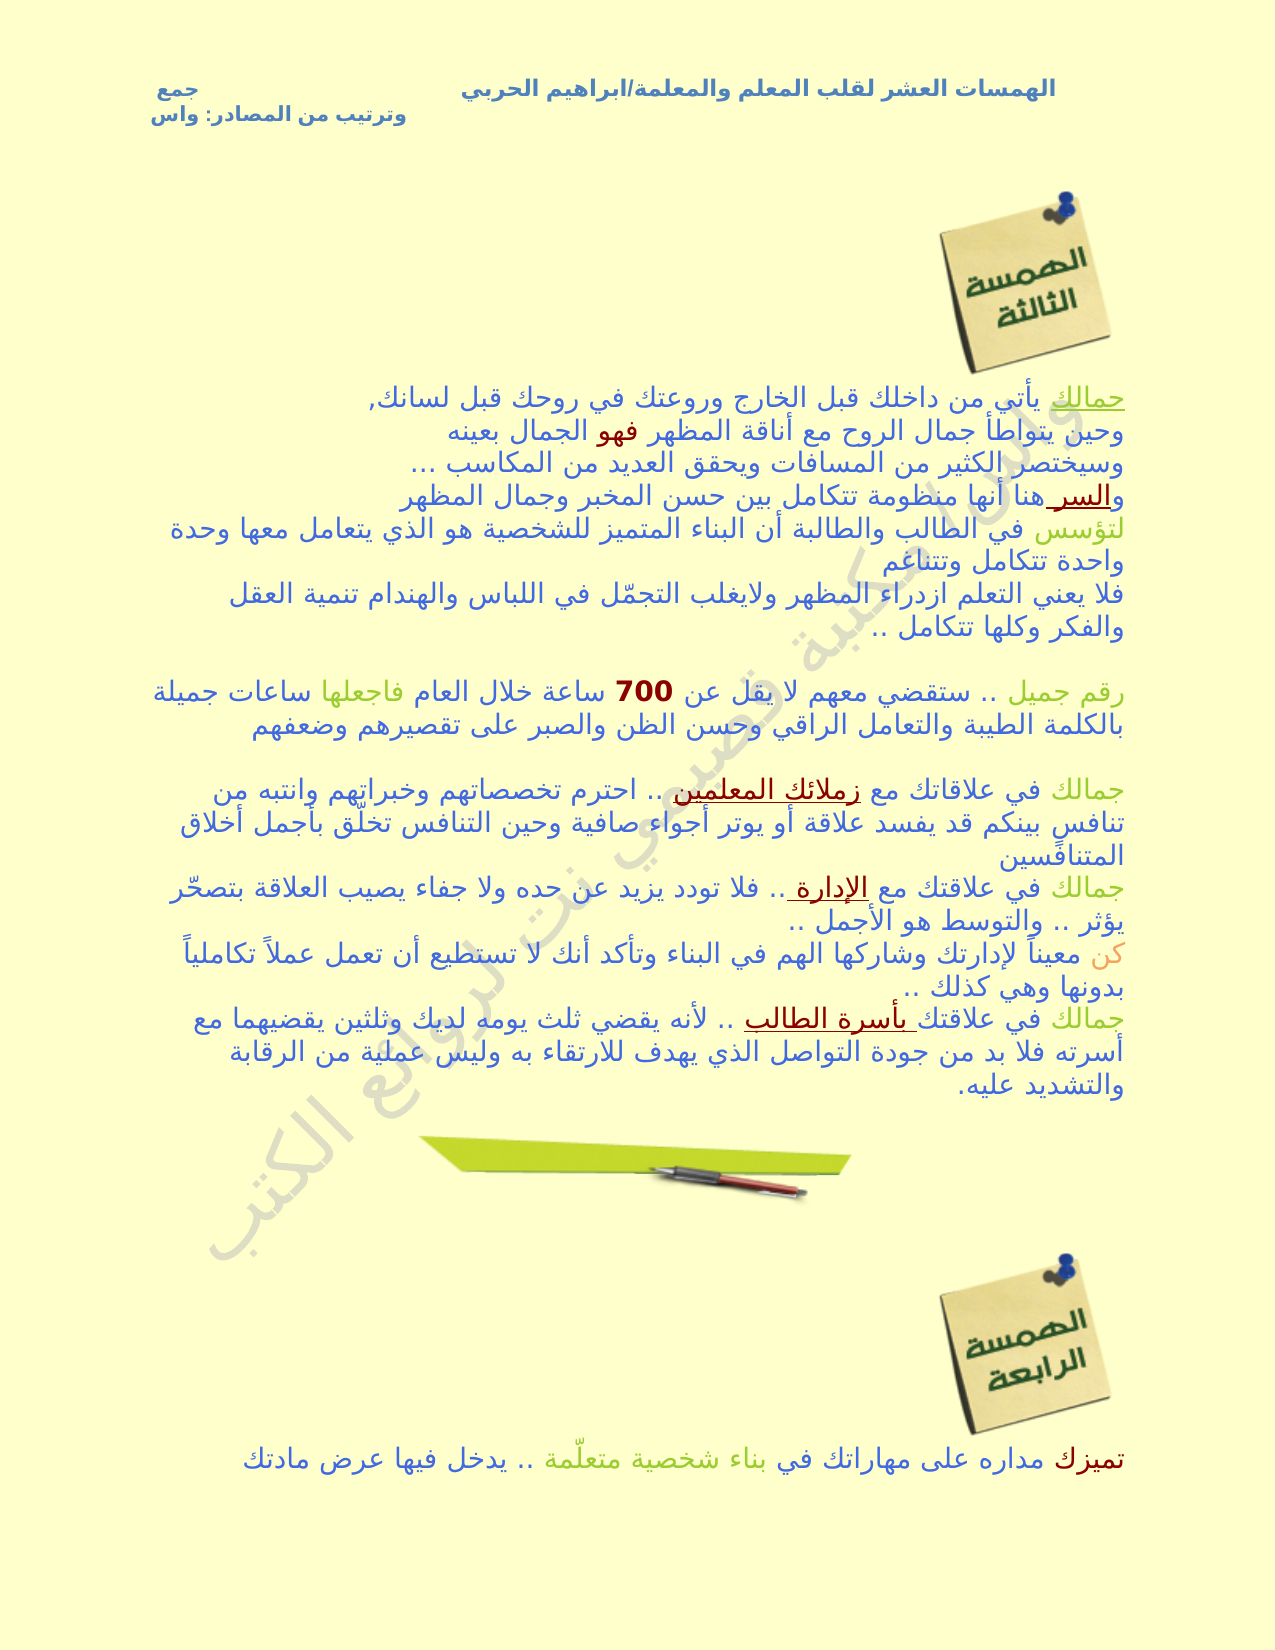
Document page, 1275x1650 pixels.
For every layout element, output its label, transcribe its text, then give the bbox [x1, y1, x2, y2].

picture [931, 1244, 1125, 1443]
picture [931, 182, 1125, 382]
text جمالك يأتي من داخلك قبل الخارج وروعتك في روحك قبل لسانك, وحين يتواطأ جمال الروح مع أناقة المظهر فهو الجمال بعينه وسيختصر الكثير من المسافات ويحقق العديد من المكاسب ... والسر هنا أنها منظومة تتكامل بين حسن المخبر وجمال المظهر لتؤسس في الطالب والطالبة أن البناء المتميز للشخصية هو الذي يتعامل معها وحدة واحدة تتكامل وتتناغم فلا يعني التعلم ازدراء المظهر ولايغلب التجمّل في اللباس والهندام تنمية العقل والفكر وكلها تتكامل .. رقم جميل .. ستقضي معهم لا يقل عن 700 ساعة خلال العام فاجعلها ساعات جميلة بالكلمة الطيبة والتعامل الراقي وحسن الظن والصبر على تقصيرهم وضعفهم جمالك في علاقاتك مع زملائك المعلمين .. احترم تخصصاتهم وخبراتهم وانتبه من تنافسٍ بينكم قد يفسد علاقة أو يوتر أجواء صافية وحين التنافس تخلّق بأجمل أخلاق المتنافسين جمالك في علاقتك مع الإدارة .. فلا تودد يزيد عن حده ولا جفاء يصيب العلاقة بتصحّر يؤثر .. والتوسط هو الأجمل .. كن معيناً لإدارتك وشاركها الهم في البناء وتأكد أنك لا تستطيع أن تعمل عملاً تكاملياً بدونها وهي كذلك .. جمالك في علاقتك بأسرة الطالب .. لأنه يقضي ثلث يومه لديك وثلثين يقضيهما مع أسرته فلا بد من جودة التواصل الذي يهدف للارتقاء به وليس عملية من الرقابة والتشديد عليه. [150, 150, 1125, 1101]
picture [400, 1128, 875, 1212]
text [150, 1212, 1125, 1476]
